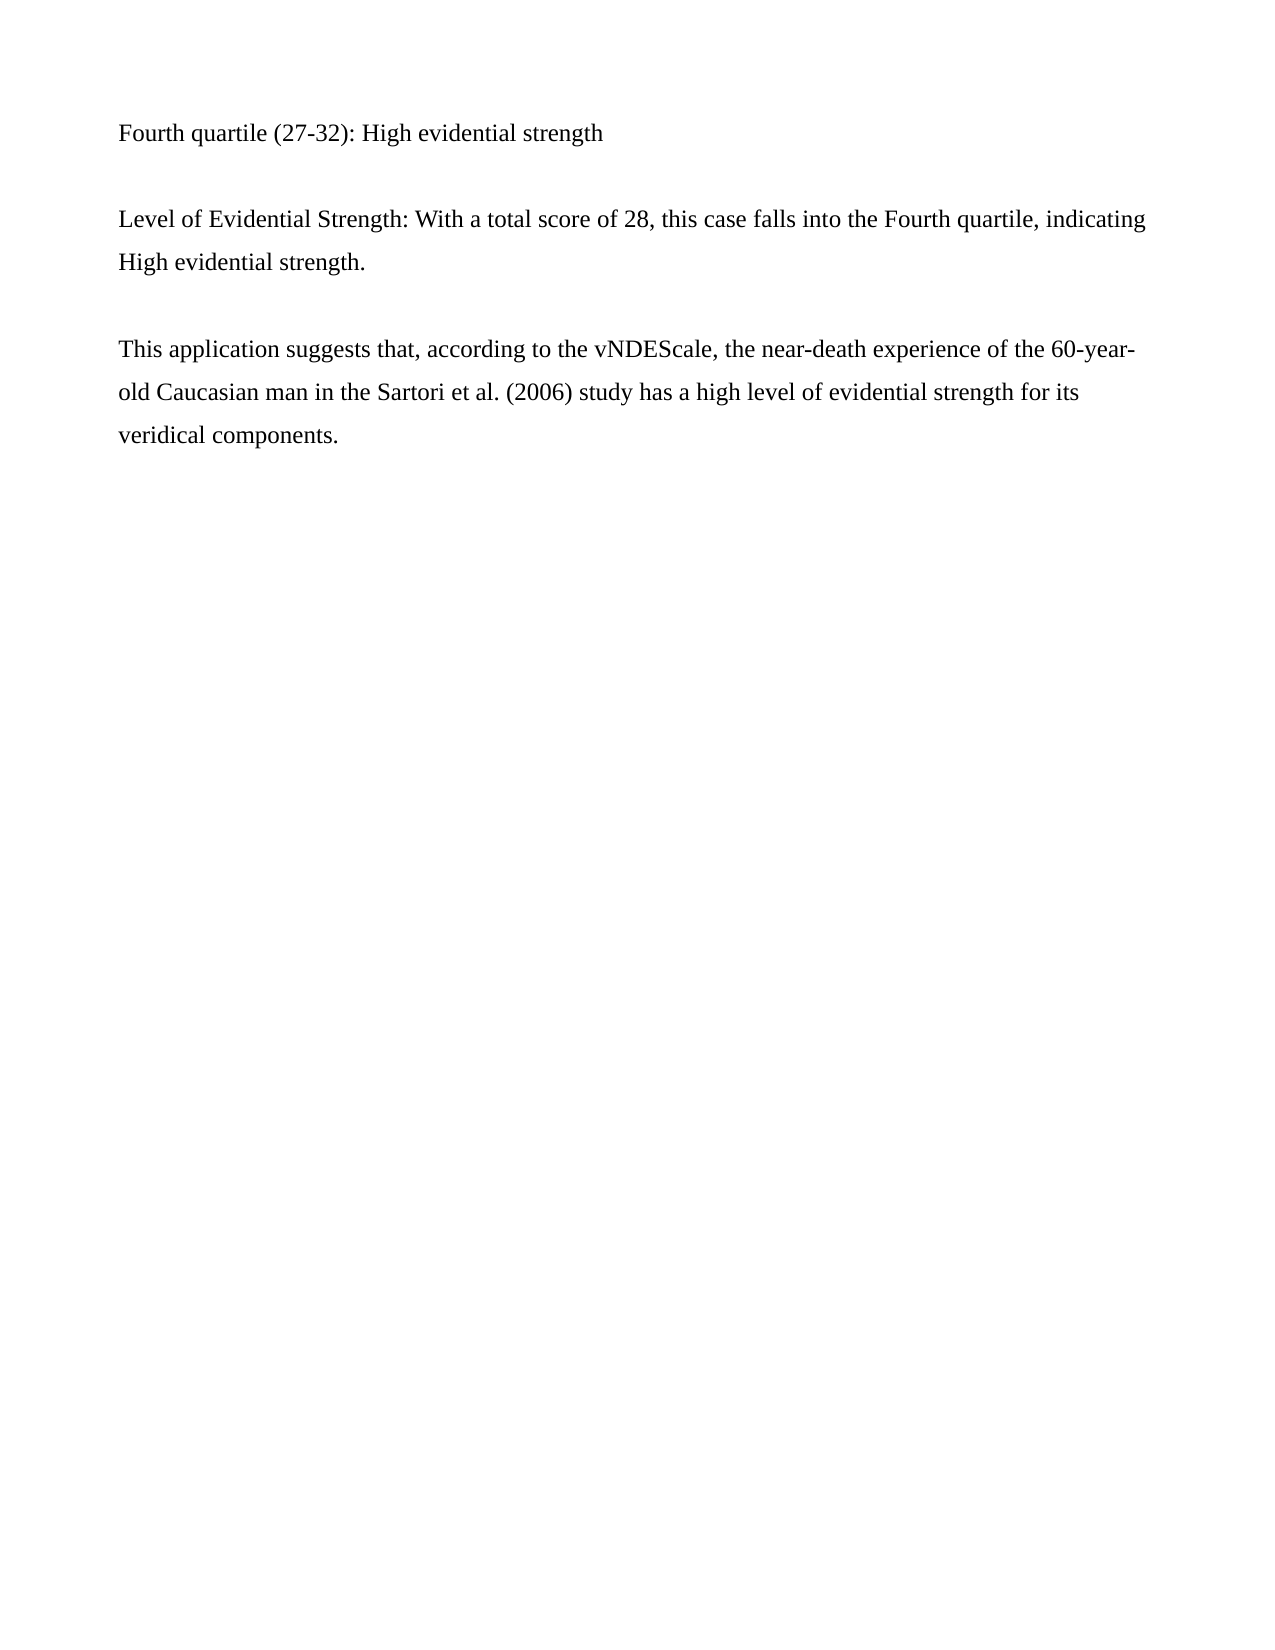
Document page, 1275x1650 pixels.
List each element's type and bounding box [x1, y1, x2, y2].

text [118, 118, 1157, 449]
